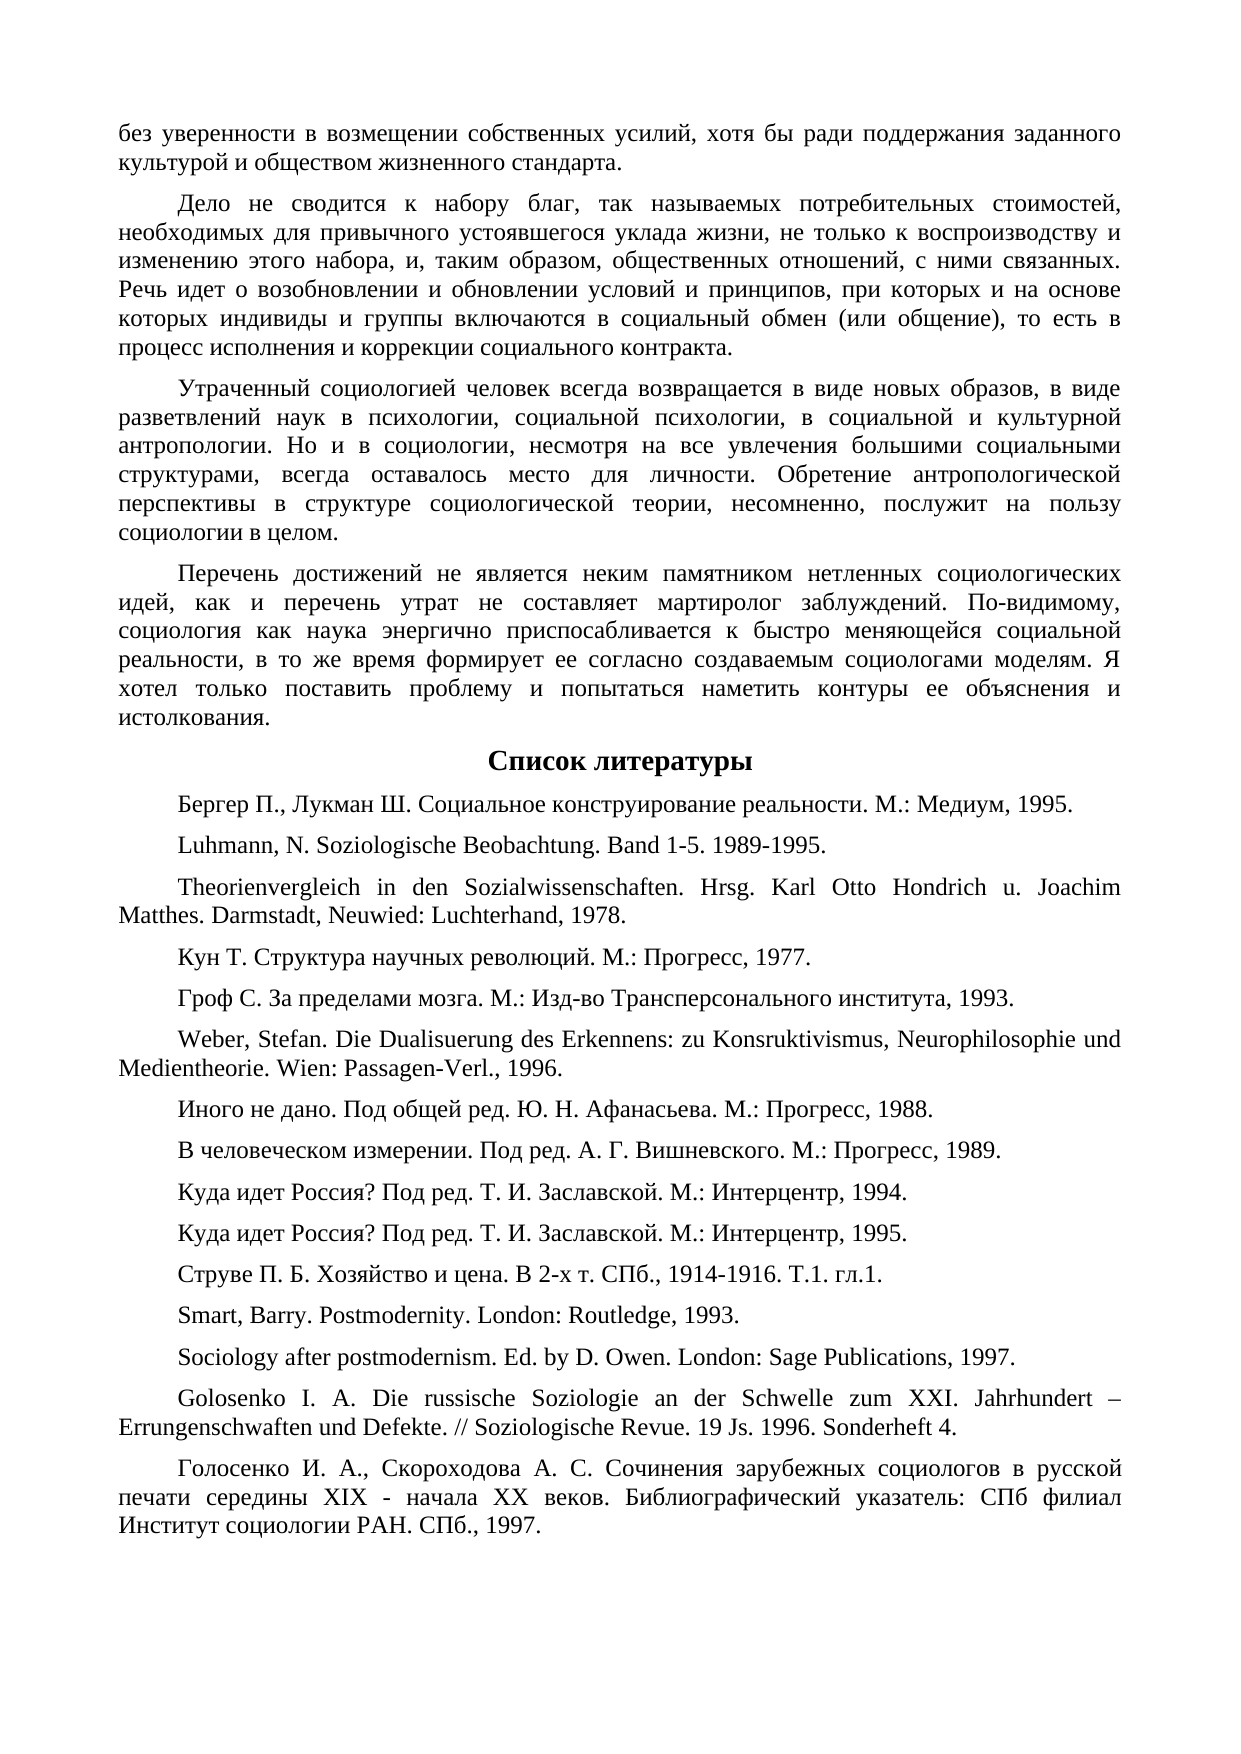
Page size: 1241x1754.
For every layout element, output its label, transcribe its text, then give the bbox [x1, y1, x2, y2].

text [118, 118, 1122, 176]
text Дело не сводится к набору благ, так называемых потребительных стоимостей, необходимых для привычного устоявшегося уклада жизни, не только к воспроизводству и изменению этого набора, и, таким образом, общественных отношений, с ними связанных. Речь идет о возобновлении и обновлении условий и принципов, при которых и на основе которых индивиды и группы включаются в социальный обмен (или общение), то есть в процесс исполнения и коррекции социального контракта. [118, 188, 1122, 361]
text Струве П. Б. Хозяйство и цена. В 2-х т. СПб., 1914-1916. Т.1. гл.1. [118, 1259, 1122, 1288]
text Голосенко И. А., Скороходова А. С. Сочинения зарубежных социологов в русской печати середины XIX - начала XX веков. Библиографический указатель: СПб филиал Институт социологии РАН. СПб., 1997. [118, 1453, 1122, 1539]
text Golosenko I. A. Die russische Soziologie an der Schwelle zum XXI. Jahrhundert – Errungenschwaften und Defekte. // Soziologische Revue. 19 Js. 1996. Sonderheft 4. [118, 1383, 1122, 1440]
text В человеческом измерении. Под ред. А. Г. Вишневского. М.: Прогресс, 1989. [118, 1135, 1122, 1164]
text Бергер П., Лукман Ш. Социальное конструирование реальности. М.: Медиум, 1995. [118, 789, 1122, 818]
text Гроф С. За пределами мозга. М.: Изд-во Трансперсонального института, 1993. [118, 983, 1122, 1012]
text Перечень достижений не является неким памятником нетленных социологических идей, как и перечень утрат не составляет мартиролог заблуждений. По-видимому, социология как наука энергично приспосабливается к быстро меняющейся социальной реальности, в то же время формирует ее согласно создаваемым социологами моделям. Я хотел только поставить проблему и попытаться наметить контуры ее объяснения и истолкования. [118, 558, 1122, 731]
text Куда идет Россия? Под ред. Т. И. Заславской. М.: Интерцентр, 1994. [118, 1177, 1122, 1205]
text Список литературы [118, 743, 1122, 777]
text Luhmann, N. Soziologische Beobachtung. Band 1-5. 1989-1995. [118, 830, 1122, 859]
text Кун Т. Структура научных революций. М.: Прогресс, 1977. [118, 942, 1122, 970]
text Weber, Stefan. Die Dualisuerung des Erkennens: zu Konsruktivismus, Neurophilosophie und Medientheorie. Wien: Passagen-Verl., 1996. [118, 1024, 1122, 1082]
text Smart, Barry. Postmodernity. London: Routledge, 1993. [118, 1300, 1122, 1329]
text Куда идет Россия? Под ред. Т. И. Заславской. М.: Интерцентр, 1995. [118, 1218, 1122, 1247]
text Утраченный социологией человек всегда возвращается в виде новых образов, в виде разветвлений наук в психологии, социальной психологии, в социальной и культурной антропологии. Но и в социологии, несмотря на все увлечения большими социальными структурами, всегда оставалось место для личности. Обретение антропологической перспективы в структуре социологической теории, несомненно, послужит на пользу социологии в целом. [118, 373, 1122, 546]
text Sociology after postmodernism. Ed. by D. Owen. London: Sage Publications, 1997. [118, 1342, 1122, 1370]
text Иного не дано. Под общей ред. Ю. Н. Афанасьева. М.: Прогресс, 1988. [118, 1094, 1122, 1123]
text Theorienvergleich in den Sozialwissenschaften. Hrsg. Karl Otto Hondrich u. Joachim Matthes. Darmstadt, Neuwied: Luchterhand, 1978. [118, 872, 1122, 929]
